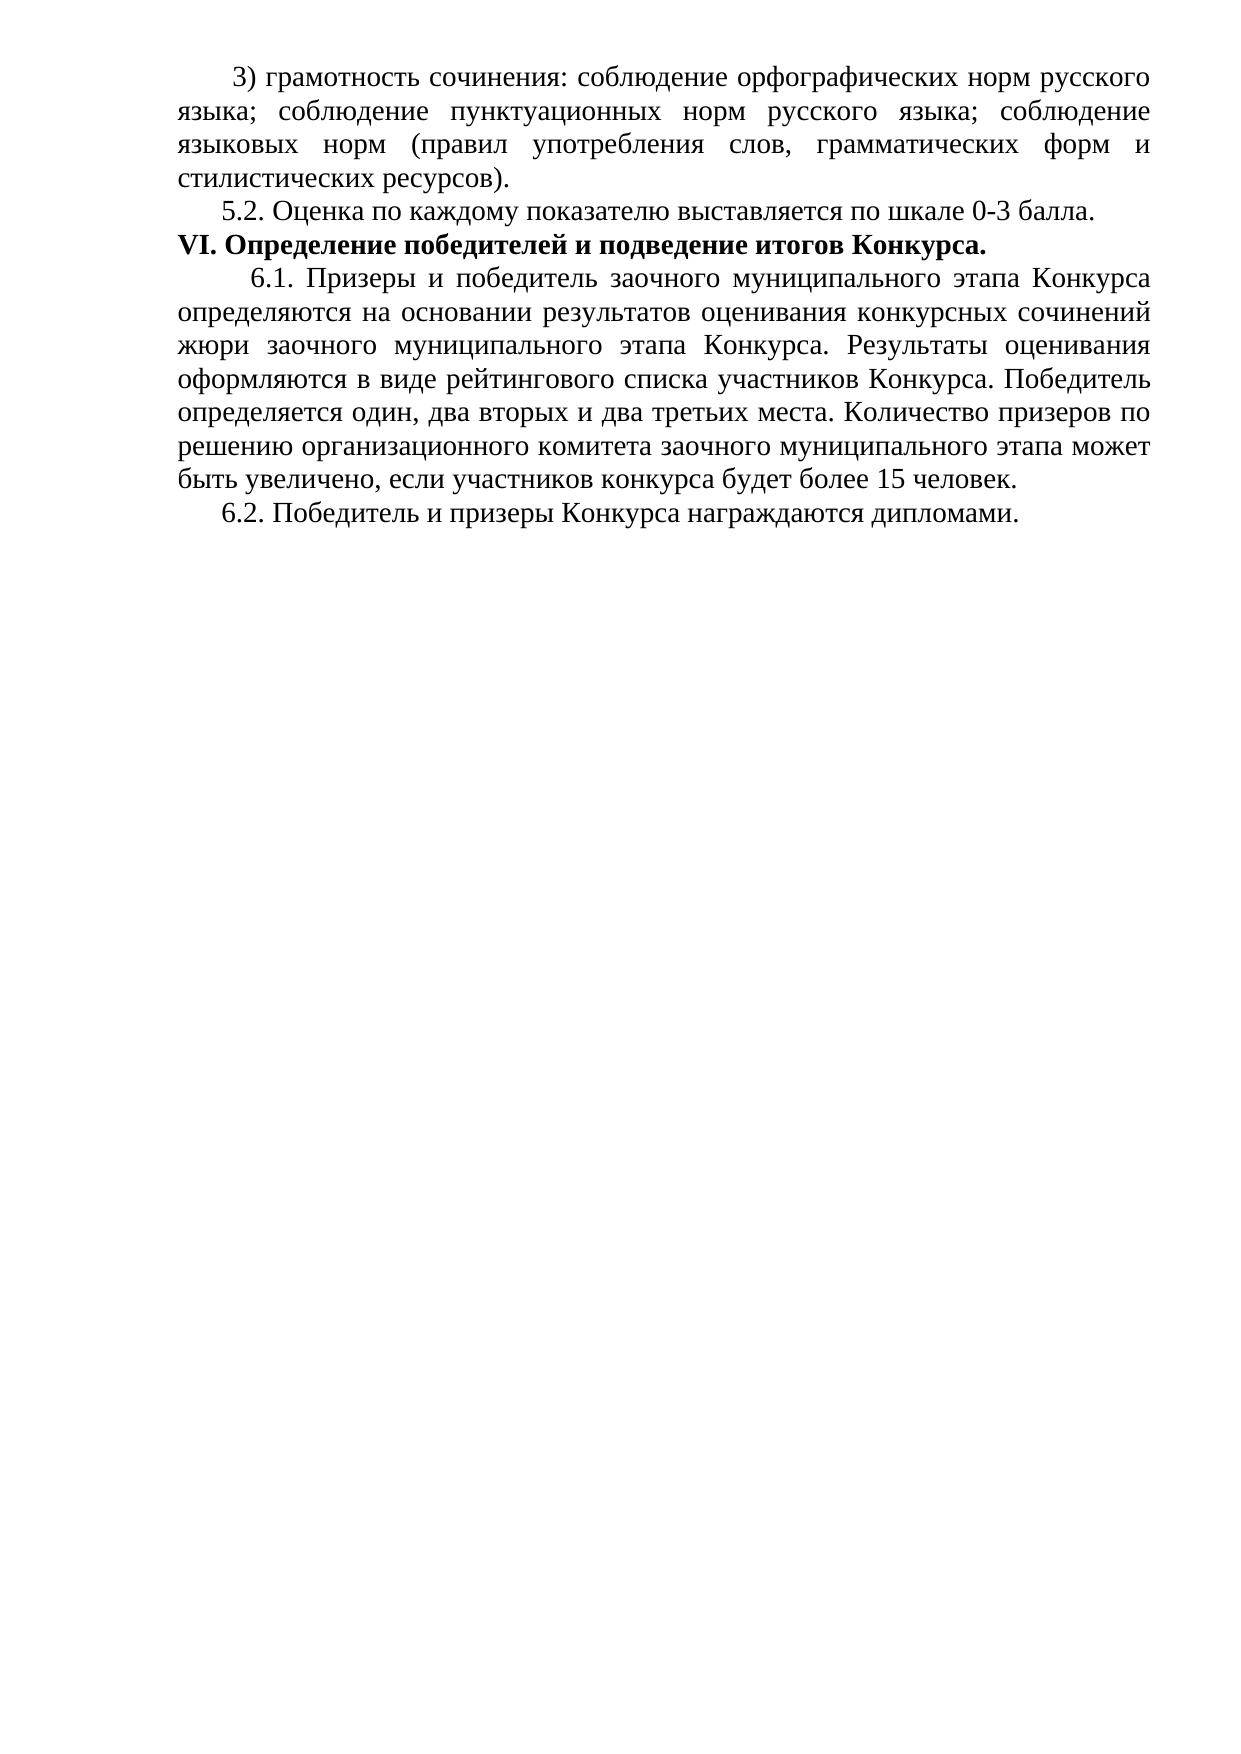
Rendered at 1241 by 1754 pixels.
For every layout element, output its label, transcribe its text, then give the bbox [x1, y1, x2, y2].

text 6.2. Победитель и призеры Конкурса награждаются дипломами. [177, 495, 1152, 529]
text VI. Определение победителей и подведение итогов Конкурса. [177, 227, 1152, 260]
text 5.2. Оценка по каждому показателю выставляется по шкале 0-3 балла. [177, 193, 1152, 227]
text 3) грамотность сочинения: соблюдение орфографических норм русского языка; соблюдение пунктуационных норм русского языка; соблюдение языковых норм (правил употребления слов, грамматических форм и стилистических ресурсов). [177, 59, 1152, 193]
text 6.1. Призеры и победитель заочного муниципального этапа Конкурса определяются на основании результатов оценивания конкурсных сочинений жюри заочного муниципального этапа Конкурса. Результаты оценивания оформляются в виде рейтингового списка участников Конкурса. Победитель определяется один, два вторых и два третьих места. Количество призеров по решению организационного комитета заочного муниципального этапа может быть увеличено, если участников конкурса будет более 15 человек. [177, 260, 1152, 495]
